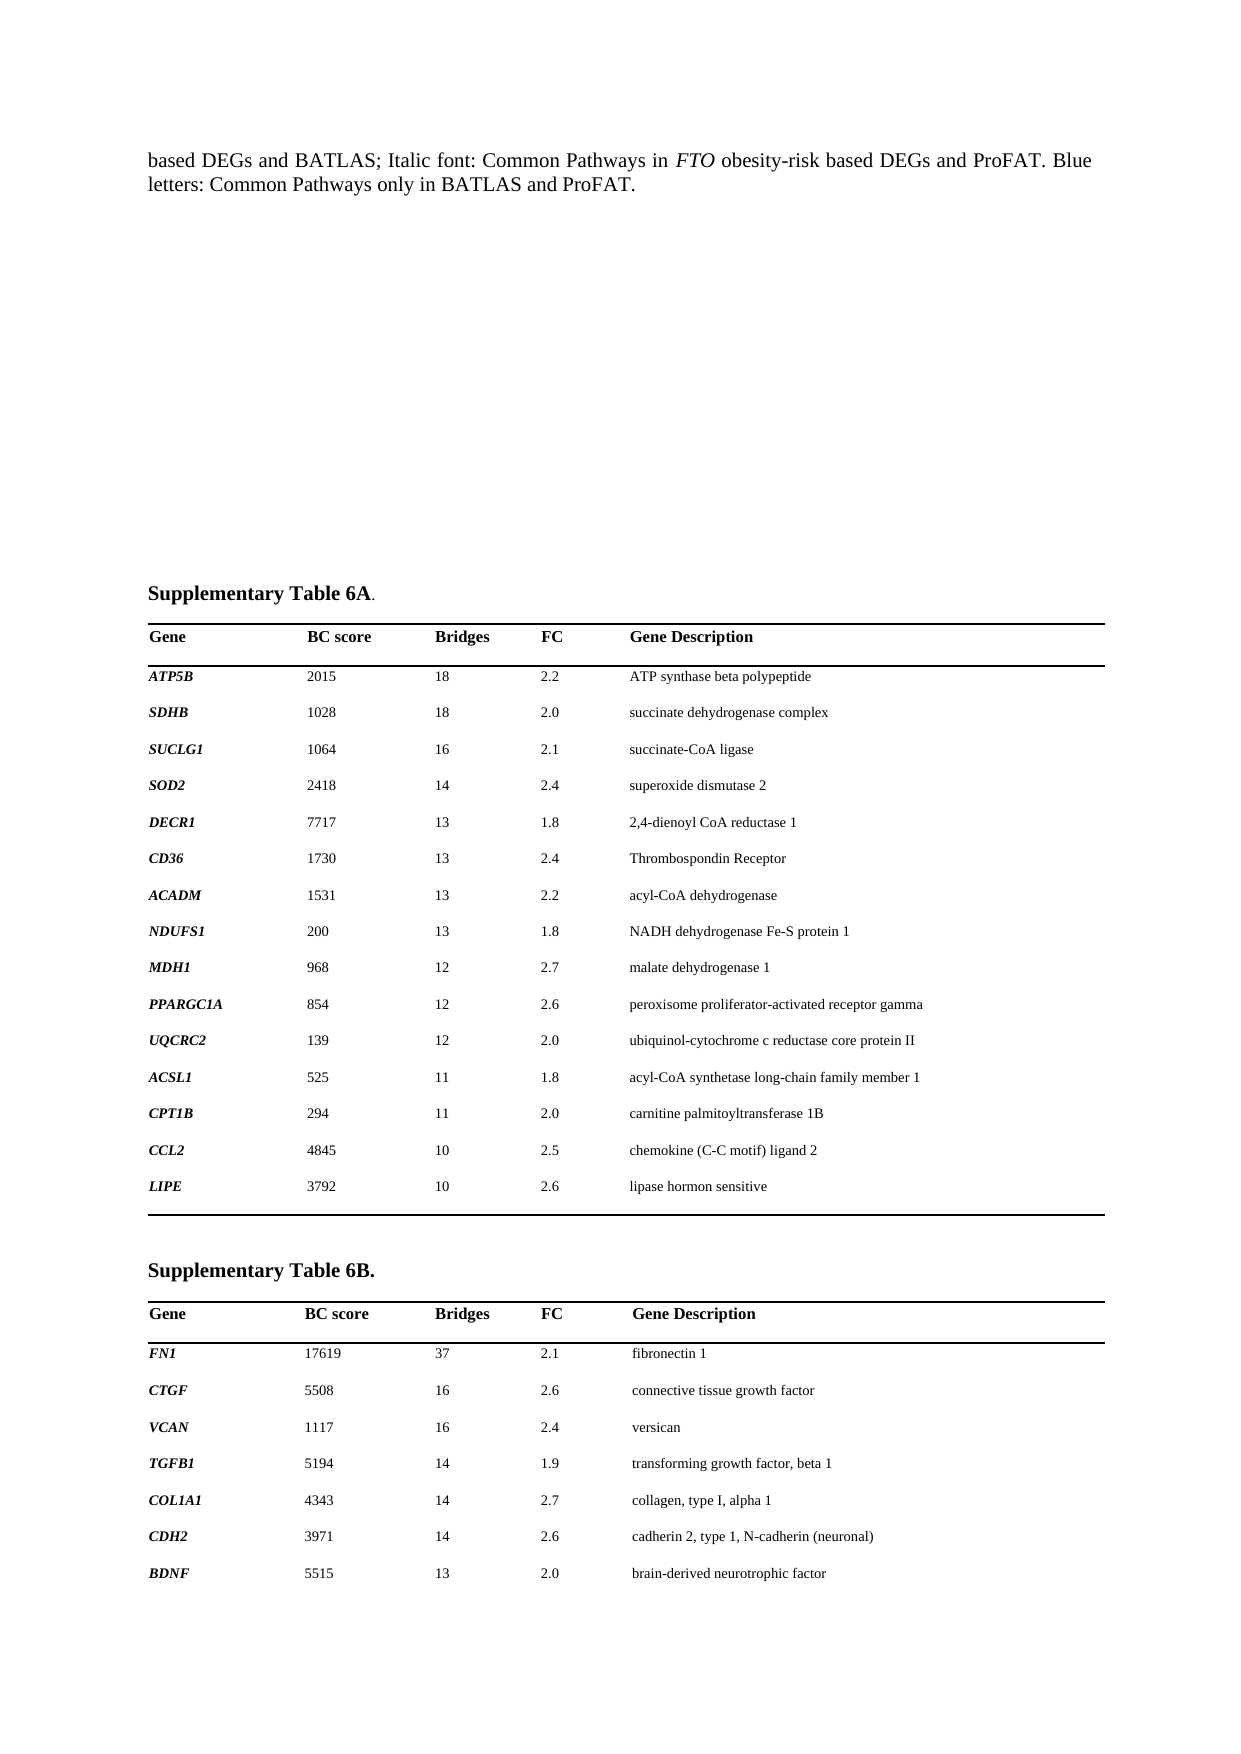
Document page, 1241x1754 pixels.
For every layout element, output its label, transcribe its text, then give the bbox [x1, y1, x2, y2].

table_cell 10 [434, 1177, 540, 1213]
table_cell 1117 [303, 1417, 434, 1454]
table_cell 2.6 [540, 1527, 631, 1563]
table_cell 13 [434, 922, 540, 958]
table_cell 13 [434, 849, 540, 885]
table_cell 2015 [306, 667, 433, 703]
table_header Gene Description [631, 1303, 1105, 1342]
table_cell CCL2 [148, 1141, 306, 1177]
table_cell 7717 [306, 813, 433, 849]
table_cell acyl-CoA synthetase long-chain family member 1 [628, 1068, 1105, 1104]
table_cell lipase hormon sensitive [628, 1177, 1105, 1213]
table_cell 12 [434, 958, 540, 995]
text Supplementary Table 6A. [148, 581, 1093, 605]
table_cell 11 [434, 1104, 540, 1141]
table_cell 13 [434, 813, 540, 849]
table_cell BDNF [148, 1564, 303, 1600]
table_cell 2.1 [540, 1344, 631, 1381]
table_header Gene [148, 1303, 303, 1342]
table_cell SDHB [148, 703, 306, 739]
table_header Gene Description [628, 625, 1105, 664]
table_cell 18 [434, 703, 540, 739]
table_cell 16 [434, 740, 540, 776]
table_cell NDUFS1 [148, 922, 306, 958]
table_header FC [540, 625, 628, 664]
table_cell CDH2 [148, 1527, 303, 1563]
table_cell DECR1 [148, 813, 306, 849]
table_header Gene [148, 625, 306, 664]
table_cell transforming growth factor, beta 1 [631, 1454, 1105, 1490]
table_cell fibronectin 1 [631, 1344, 1105, 1381]
table_cell CPT1B [148, 1104, 306, 1141]
table_cell 13 [434, 885, 540, 922]
table_cell 2.4 [540, 776, 628, 812]
table_cell succinate-CoA ligase [628, 740, 1105, 776]
table_cell 17619 [303, 1344, 434, 1381]
table_cell 2418 [306, 776, 433, 812]
table_cell 2.6 [540, 995, 628, 1031]
table_cell SOD2 [148, 776, 306, 812]
table_cell 1730 [306, 849, 433, 885]
table_cell 16 [434, 1417, 539, 1454]
table_cell COL1A1 [148, 1490, 303, 1527]
table_cell ACSL1 [148, 1068, 306, 1104]
table_cell ATP synthase beta polypeptide [628, 667, 1105, 703]
table_cell 2.7 [540, 1490, 631, 1527]
table_cell superoxide dismutase 2 [628, 776, 1105, 812]
table_cell 4343 [303, 1490, 434, 1527]
table_cell 3792 [306, 1177, 433, 1213]
table_cell 2.6 [540, 1381, 631, 1417]
table_cell chemokine (C-C motif) ligand 2 [628, 1141, 1105, 1177]
table_cell collagen, type I, alpha 1 [631, 1490, 1105, 1527]
table_cell TGFB1 [148, 1454, 303, 1490]
table_cell 12 [434, 1031, 540, 1068]
table_cell succinate dehydrogenase complex [628, 703, 1105, 739]
table_cell 139 [306, 1031, 433, 1068]
table_cell 2.5 [540, 1141, 628, 1177]
table_cell 854 [306, 995, 433, 1031]
table_cell 5515 [303, 1564, 434, 1600]
table_cell brain-derived neurotrophic factor [631, 1564, 1105, 1600]
table_cell carnitine palmitoyltransferase 1B [628, 1104, 1105, 1141]
table_cell 1028 [306, 703, 433, 739]
table_cell ACADM [148, 885, 306, 922]
table_cell PPARGC1A [148, 995, 306, 1031]
table_cell ATP5B [148, 667, 306, 703]
table_cell versican [631, 1417, 1105, 1454]
table_cell 200 [306, 922, 433, 958]
table_cell 37 [434, 1344, 539, 1381]
table_cell 1064 [306, 740, 433, 776]
table_cell 12 [434, 995, 540, 1031]
table_cell SUCLG1 [148, 740, 306, 776]
table_cell malate dehydrogenase 1 [628, 958, 1105, 995]
table_header BC score [306, 625, 433, 664]
table_cell 14 [434, 1527, 539, 1563]
table_cell 3971 [303, 1527, 434, 1563]
table_cell 294 [306, 1104, 433, 1141]
table_cell 14 [434, 776, 540, 812]
table_cell 1.8 [540, 922, 628, 958]
table_cell FN1 [148, 1344, 303, 1381]
table_cell 5508 [303, 1381, 434, 1417]
table_cell 2.0 [540, 1104, 628, 1141]
table_cell ubiquinol-cytochrome c reductase core protein II [628, 1031, 1105, 1068]
table_cell acyl-CoA dehydrogenase [628, 885, 1105, 922]
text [148, 148, 1093, 196]
table_cell 18 [434, 667, 540, 703]
table_header Bridges [434, 625, 540, 664]
table_header Bridges [434, 1303, 539, 1342]
table_cell 2,4-dienoyl CoA reductase 1 [628, 813, 1105, 849]
table_cell 2.2 [540, 667, 628, 703]
table_cell 1.9 [540, 1454, 631, 1490]
table_cell LIPE [148, 1177, 306, 1213]
table_cell 2.4 [540, 1417, 631, 1454]
table_cell 525 [306, 1068, 433, 1104]
table_cell 13 [434, 1564, 539, 1600]
table_cell CD36 [148, 849, 306, 885]
table_header FC [540, 1303, 631, 1342]
table_cell 4845 [306, 1141, 433, 1177]
table_cell 11 [434, 1068, 540, 1104]
table_cell UQCRC2 [148, 1031, 306, 1068]
table_cell 5194 [303, 1454, 434, 1490]
table_cell 2.1 [540, 740, 628, 776]
table_cell 2.0 [540, 1564, 631, 1600]
table_cell connective tissue growth factor [631, 1381, 1105, 1417]
table_cell VCAN [148, 1417, 303, 1454]
table_cell Thrombospondin Receptor [628, 849, 1105, 885]
table_cell 14 [434, 1490, 539, 1527]
table_cell 1.8 [540, 1068, 628, 1104]
table_cell 10 [434, 1141, 540, 1177]
table_cell CTGF [148, 1381, 303, 1417]
table_cell 2.6 [540, 1177, 628, 1213]
table_cell 968 [306, 958, 433, 995]
table_cell cadherin 2, type 1, N-cadherin (neuronal) [631, 1527, 1105, 1563]
table_header BC score [303, 1303, 434, 1342]
table_cell 2.2 [540, 885, 628, 922]
table_cell peroxisome proliferator-activated receptor gamma [628, 995, 1105, 1031]
table_cell 2.7 [540, 958, 628, 995]
text Supplementary Table 6B. [148, 1258, 1093, 1282]
table_cell 16 [434, 1381, 539, 1417]
table_cell 2.0 [540, 703, 628, 739]
table_cell 1.8 [540, 813, 628, 849]
table_cell MDH1 [148, 958, 306, 995]
table_cell NADH dehydrogenase Fe-S protein 1 [628, 922, 1105, 958]
table_cell 2.0 [540, 1031, 628, 1068]
table_cell 1531 [306, 885, 433, 922]
table_cell 14 [434, 1454, 539, 1490]
table_cell 2.4 [540, 849, 628, 885]
